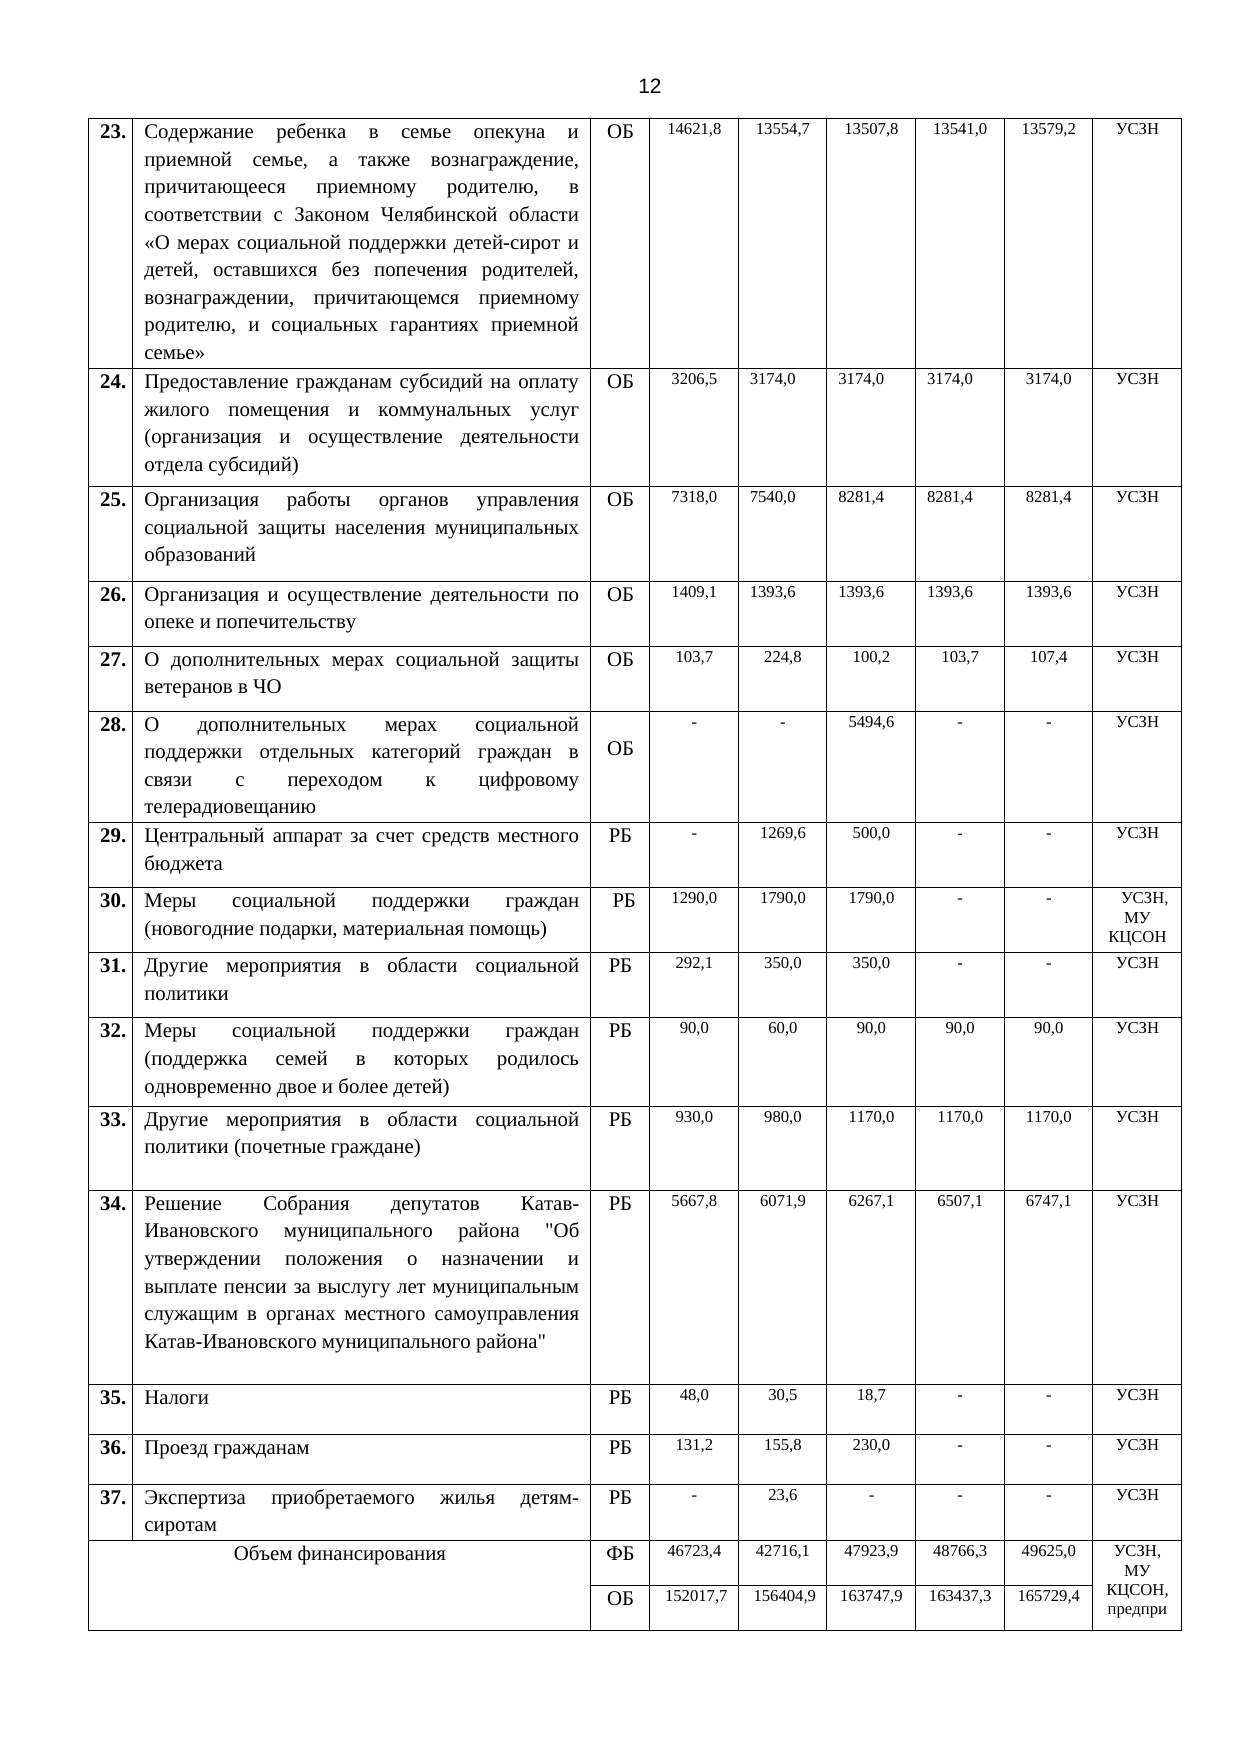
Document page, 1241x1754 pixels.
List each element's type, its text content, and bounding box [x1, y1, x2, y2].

table_cell Проезд гражданам [133, 1435, 590, 1483]
table_cell 103,7 [650, 647, 738, 711]
table_cell 152017,7 [650, 1586, 738, 1630]
table_cell 3174,0 [739, 369, 826, 486]
table_cell 103,7 [916, 647, 1004, 711]
table_cell 13579,2 [1005, 119, 1092, 368]
table_cell 3174,0 [827, 369, 915, 486]
table_cell 1790,0 [739, 888, 826, 952]
table_cell РБ [591, 1385, 649, 1434]
table_cell УСЗН [1093, 1485, 1181, 1540]
table_cell Содержание ребенка в семье опекуна и приемной семье, а также вознаграждение, причитающееся приемному родителю, в соответствии с Законом Челябинской области «О мерах социальной поддержки детей-сирот и детей, оставшихся без попечения родителей, вознаграждении, причитающемся приемному родителю, и социальных гарантиях приемной семье» [133, 119, 590, 368]
table_cell - [916, 1385, 1004, 1434]
table_cell 1170,0 [1005, 1107, 1092, 1190]
table_cell 1170,0 [827, 1107, 915, 1190]
table_cell УСЗН [1093, 1385, 1181, 1434]
table_cell ОБ [591, 582, 649, 646]
table_cell 500,0 [827, 823, 915, 887]
table_cell 46723,4 [650, 1541, 738, 1585]
table_cell ОБ [591, 487, 649, 581]
table_cell 90,0 [827, 1018, 915, 1106]
table_cell [89, 1018, 132, 1106]
table_cell 1393,6 [739, 582, 826, 646]
table_cell [89, 823, 132, 887]
table_cell - [827, 1485, 915, 1540]
table_cell Экспертиза приобретаемого жилья детям-сиротам [133, 1485, 590, 1540]
table_cell [89, 647, 132, 711]
table_cell [89, 1191, 132, 1384]
table_cell О дополнительных мерах социальной защиты ветеранов в ЧО [133, 647, 590, 711]
table_cell 1393,6 [827, 582, 915, 646]
table_cell 48766,3 [916, 1541, 1004, 1585]
table_cell 13507,8 [827, 119, 915, 368]
table_cell - [916, 823, 1004, 887]
table_cell 13554,7 [739, 119, 826, 368]
table_cell 13541,0 [916, 119, 1004, 368]
table_cell 1790,0 [827, 888, 915, 952]
table_cell Организация и осуществление деятельности по опеке и попечительству [133, 582, 590, 646]
table_cell 6507,1 [916, 1191, 1004, 1384]
table_cell - [1005, 888, 1092, 952]
table_cell - [916, 712, 1004, 822]
table_cell 8281,4 [916, 487, 1004, 581]
table_cell 5494,6 [827, 712, 915, 822]
table_cell 8281,4 [1005, 487, 1092, 581]
table_cell УСЗН [1093, 1107, 1181, 1190]
table_cell - [650, 712, 738, 822]
table_cell 163437,3 [916, 1586, 1004, 1630]
table_cell [89, 487, 132, 581]
table_cell 47923,9 [827, 1541, 915, 1585]
table_cell - [916, 953, 1004, 1017]
table_cell [89, 712, 132, 822]
table_cell Центральный аппарат за счет средств местного бюджета [133, 823, 590, 887]
table_cell - [1005, 1485, 1092, 1540]
table_cell 30,5 [739, 1385, 826, 1434]
table_cell [89, 953, 132, 1017]
table_cell [89, 888, 132, 952]
table_cell ОБ [591, 119, 649, 368]
table_cell УСЗН, МУ КЦСОН [1093, 888, 1181, 952]
table_cell 49625,0 [1005, 1541, 1092, 1585]
table_cell УСЗН [1093, 369, 1181, 486]
table_cell РБ [591, 1435, 649, 1483]
table_cell 90,0 [1005, 1018, 1092, 1106]
table_cell Решение Собрания депутатов Катав-Ивановского муниципального района "Об утверждении положения о назначении и выплате пенсии за выслугу лет муниципальным служащим в органах местного самоуправления Катав-Ивановского муниципального района" [133, 1191, 590, 1384]
table_cell 224,8 [739, 647, 826, 711]
table_cell [89, 1485, 132, 1540]
table_cell РБ [591, 1018, 649, 1106]
table_cell 1393,6 [1005, 582, 1092, 646]
table_cell УСЗН [1093, 1191, 1181, 1384]
table_cell 980,0 [739, 1107, 826, 1190]
table_cell - [916, 1485, 1004, 1540]
table_cell 3174,0 [1005, 369, 1092, 486]
table_cell РБ [591, 823, 649, 887]
table_cell 5667,8 [650, 1191, 738, 1384]
table_cell 60,0 [739, 1018, 826, 1106]
table_cell ФБ [591, 1541, 649, 1585]
table_cell 165729,4 [1005, 1586, 1092, 1630]
table_cell 1393,6 [916, 582, 1004, 646]
table_cell 3174,0 [916, 369, 1004, 486]
table_cell 350,0 [827, 953, 915, 1017]
table_cell Организация работы органов управления социальной защиты населения муниципальных образований [133, 487, 590, 581]
table_cell 3206,5 [650, 369, 738, 486]
table_cell Другие мероприятия в области социальной политики [133, 953, 590, 1017]
table_cell 155,8 [739, 1435, 826, 1483]
table_cell 350,0 [739, 953, 826, 1017]
table_cell 18,7 [827, 1385, 915, 1434]
table_cell [89, 119, 132, 368]
table_cell РБ [591, 1107, 649, 1190]
table_cell 292,1 [650, 953, 738, 1017]
table_cell Налоги [133, 1385, 590, 1434]
table_cell 23,6 [739, 1485, 826, 1540]
table_cell УСЗН [1093, 647, 1181, 711]
table_cell [89, 582, 132, 646]
table_cell 156404,9 [739, 1586, 826, 1630]
table_cell - [916, 1435, 1004, 1483]
table_cell 1170,0 [916, 1107, 1004, 1190]
table_cell УСЗН [1093, 1435, 1181, 1483]
table_cell О дополнительных мерах социальной поддержки отдельных категорий граждан в связи с переходом к цифровому телерадиовещанию [133, 712, 590, 822]
table_cell 6747,1 [1005, 1191, 1092, 1384]
table_cell [89, 1107, 132, 1190]
table_cell ОБ [591, 712, 649, 822]
table_cell - [650, 823, 738, 887]
table_cell - [739, 712, 826, 822]
table_cell - [1005, 823, 1092, 887]
table_cell УСЗН [1093, 712, 1181, 822]
table_cell 6267,1 [827, 1191, 915, 1384]
table_cell Меры социальной поддержки граждан (новогодние подарки, материальная помощь) [133, 888, 590, 952]
table_cell 90,0 [916, 1018, 1004, 1106]
table_cell 131,2 [650, 1435, 738, 1483]
table_cell ОБ [591, 369, 649, 486]
table_cell УСЗН [1093, 1018, 1181, 1106]
table_cell ОБ [591, 1586, 649, 1630]
table_cell - [1005, 1435, 1092, 1483]
table_cell 6071,9 [739, 1191, 826, 1384]
table_cell 90,0 [650, 1018, 738, 1106]
table_cell 930,0 [650, 1107, 738, 1190]
table_cell Предоставление гражданам субсидий на оплату жилого помещения и коммунальных услуг (организация и осуществление деятельности отдела субсидий) [133, 369, 590, 486]
table_cell 100,2 [827, 647, 915, 711]
table_cell Объем финансирования [89, 1541, 590, 1630]
table_cell 7540,0 [739, 487, 826, 581]
table_cell - [916, 888, 1004, 952]
table_cell [89, 1435, 132, 1483]
table_cell - [1005, 1385, 1092, 1434]
table_cell ОБ [591, 647, 649, 711]
table_cell УСЗН [1093, 582, 1181, 646]
table_cell 230,0 [827, 1435, 915, 1483]
table_cell УСЗН [1093, 487, 1181, 581]
table_cell [89, 369, 132, 486]
table_cell УСЗН [1093, 953, 1181, 1017]
table_cell - [1005, 953, 1092, 1017]
table_cell Другие мероприятия в области социальной политики (почетные граждане) [133, 1107, 590, 1190]
table_cell 1290,0 [650, 888, 738, 952]
table_cell 42716,1 [739, 1541, 826, 1585]
table_cell 14621,8 [650, 119, 738, 368]
table_cell УСЗН, МУ КЦСОН, предприятия и организации района [1093, 1541, 1181, 1630]
table_cell РБ [591, 1485, 649, 1540]
table_cell 1409,1 [650, 582, 738, 646]
table_cell 8281,4 [827, 487, 915, 581]
table_cell УСЗН [1093, 119, 1181, 368]
table_cell РБ [591, 1191, 649, 1384]
table_cell - [650, 1485, 738, 1540]
table_cell 48,0 [650, 1385, 738, 1434]
table_cell Меры социальной поддержки граждан (поддержка семей в которых родилось одновременно двое и более детей) [133, 1018, 590, 1106]
table_cell 107,4 [1005, 647, 1092, 711]
table_cell - [1005, 712, 1092, 822]
table_cell [89, 1385, 132, 1434]
table_cell 1269,6 [739, 823, 826, 887]
table_cell 163747,9 [827, 1586, 915, 1630]
table_cell 7318,0 [650, 487, 738, 581]
table_cell РБ [591, 888, 649, 952]
table_cell УСЗН [1093, 823, 1181, 887]
table_cell РБ [591, 953, 649, 1017]
